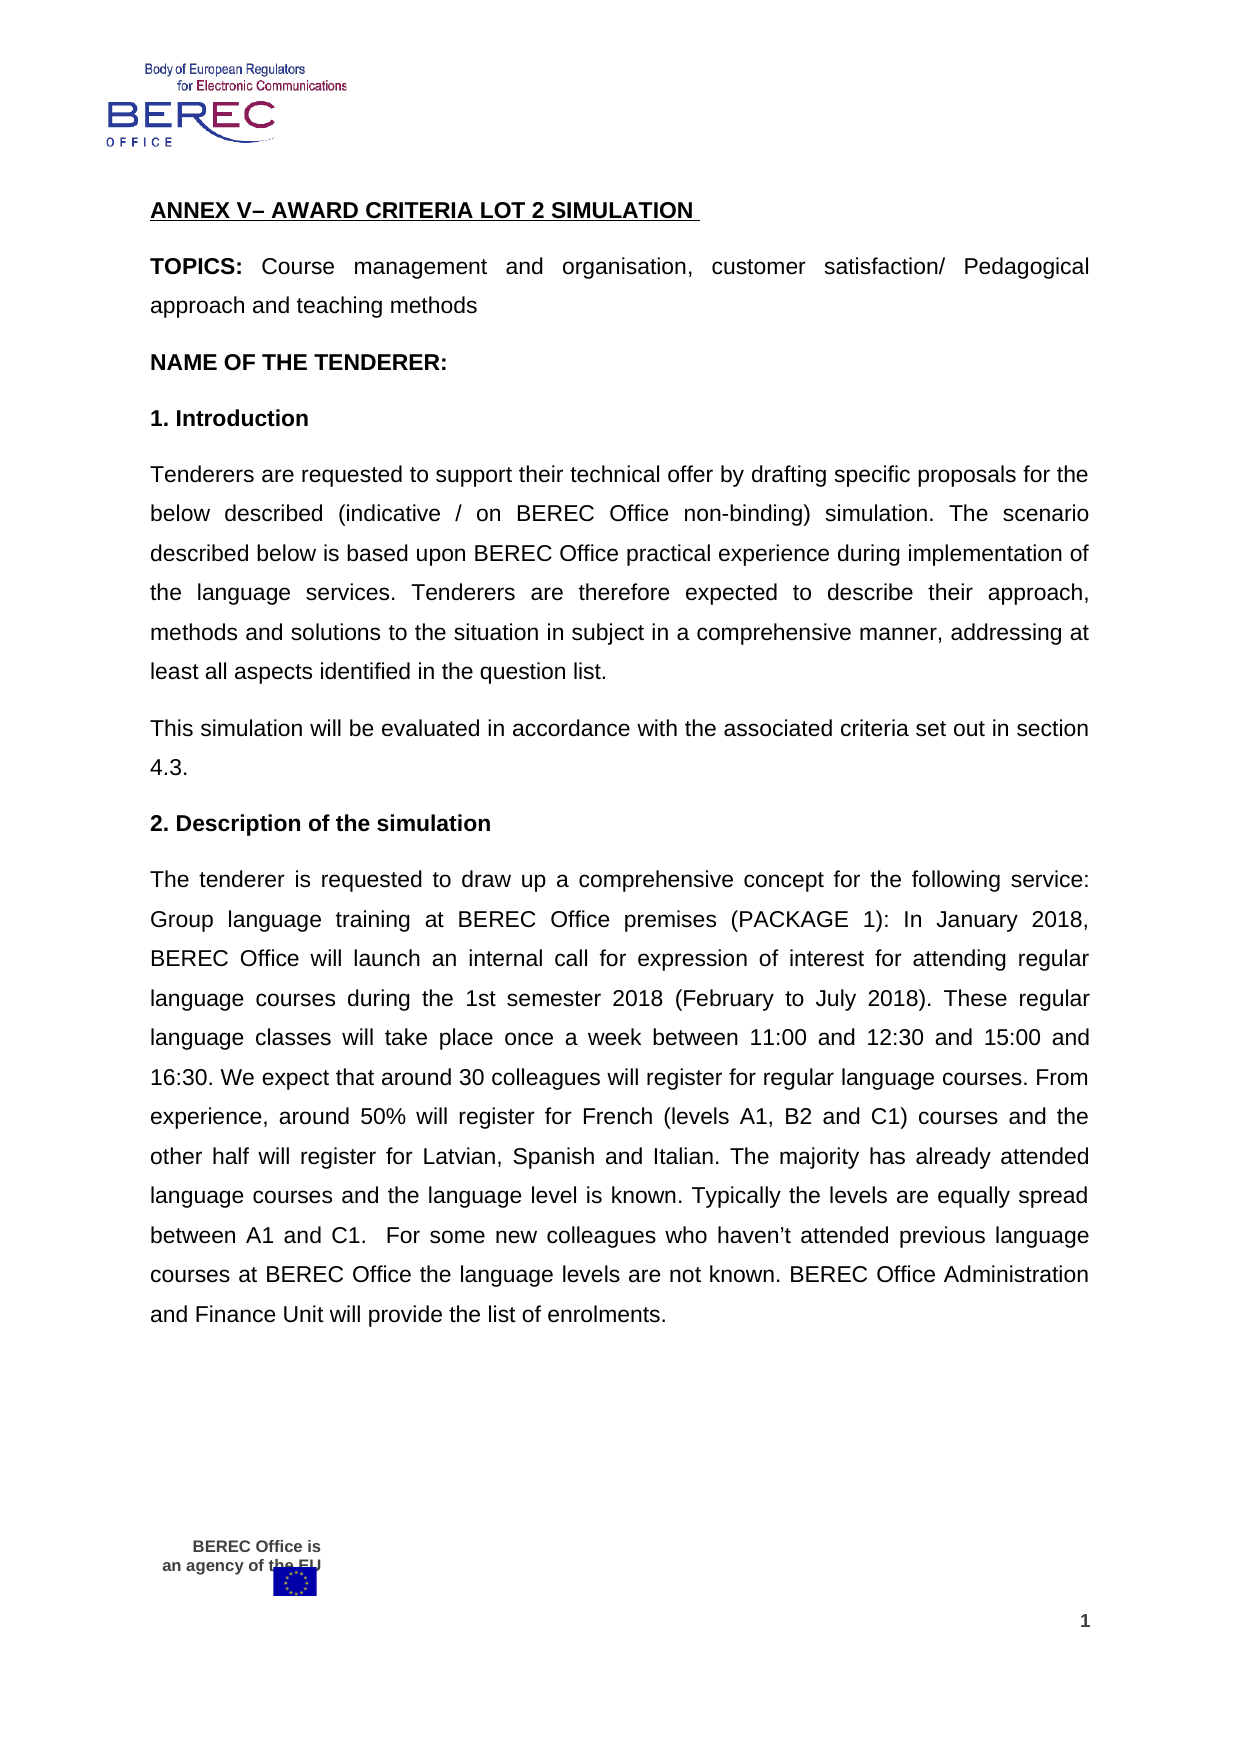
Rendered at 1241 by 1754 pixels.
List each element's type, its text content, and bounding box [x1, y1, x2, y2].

picture [106, 62, 347, 155]
text Tenderers are requested to support their technical offer by drafting specific proposals for the below described (indicative / on BEREC Office non-binding) simulation. The scenario described below is based upon BEREC Office practical experience during implementation of the language services. Tenderers are therefore expected to describe their approach, methods and solutions to the situation in subject in a comprehensive manner, addressing at least all aspects identified in the question list. [150, 461, 1090, 685]
text 1. Introduction [150, 405, 1090, 431]
text 2. Description of the simulation [150, 810, 1090, 836]
picture [273, 1567, 317, 1596]
text NAME OF THE TENDERER: [150, 349, 1090, 375]
text ANNEX V– AWARD CRITERIA LOT 2 SIMULATION [150, 197, 1090, 223]
text TOPICS: Course management and organisation, customer satisfaction/ Pedagogical approach and teaching methods [150, 253, 1090, 319]
text This simulation will be evaluated in accordance with the associated criteria set out in section 4.3. [150, 714, 1090, 780]
text The tenderer is requested to draw up a comprehensive concept for the following service: Group language training at BEREC Office premises (PACKAGE 1): In January 2018, BEREC Office will launch an internal call for expression of interest for attending regular language courses during the 1st semester 2018 (February to July 2018). These regular language classes will take place once a week between 11:00 and 12:30 and 15:00 and 16:30. We expect that around 30 colleagues will register for regular language courses. From experience, around 50% will register for French (levels A1, B2 and C1) courses and the other half will register for Latvian, Spanish and Italian. The majority has already attended language courses and the language level is known. Typically the levels are equally spread between A1 and C1. For some new colleagues who haven’t attended previous language courses at BEREC Office the language levels are not known. BEREC Office Administration and Finance Unit will provide the list of enrolments. [150, 866, 1090, 1327]
